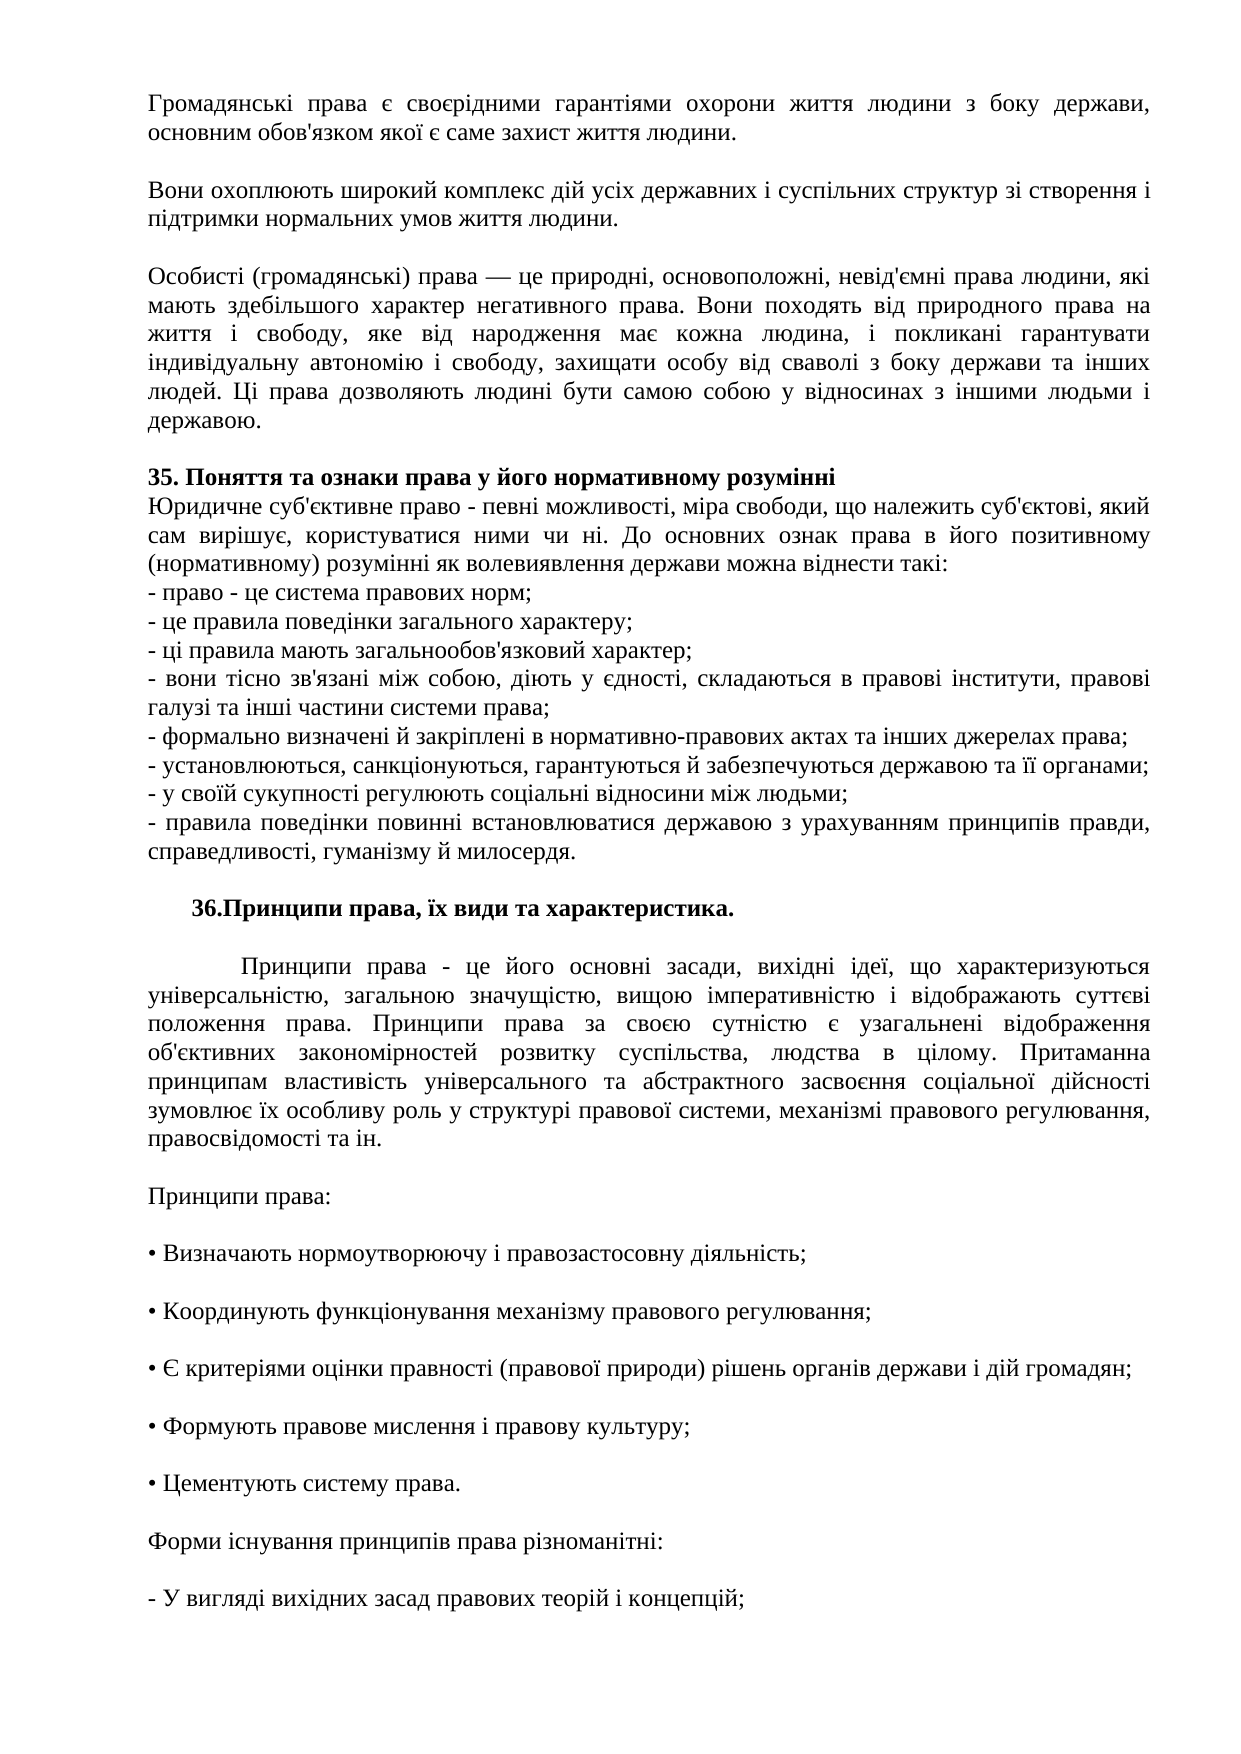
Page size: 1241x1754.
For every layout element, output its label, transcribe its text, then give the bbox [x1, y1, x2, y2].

text - вони тісно зв'язані між собою, діють у єдності, складаються в правові інститути, правові галузі та інші частини системи права; [148, 663, 1152, 721]
text • Координують функціонування механізму правового регулювання; [148, 1296, 1152, 1325]
text 35. Поняття та ознаки права у його нормативному розумінні [148, 462, 1152, 491]
text • Формують правове мислення і правову культуру; [148, 1411, 1152, 1440]
text Форми існування принципів права різноманітні: [148, 1526, 1152, 1555]
text Принципи права - це його основні засади, вихідні ідеї, що характеризуються універсальністю, загальною значущістю, вищою імперативністю і відображають суттєві положення права. Принципи права за своєю сутністю є узагальнені відображення об'єктивних закономірностей розвитку суспільства, людства в цілому. Притаманна принципам властивість універсального та абстрактного засвоєння соціальної дійсності зумовлює їх особливу роль у структурі правової системи, механізмі правового регулювання, правосвідомості та ін. [148, 951, 1152, 1152]
text • Є критеріями оцінки правності (правової природи) рішень органів держави і дій громадян; [148, 1353, 1152, 1382]
text Громадянські права є своєрідними гарантіями охорони життя людини з боку держави, основним обов'язком якої є саме захист життя людини. [148, 88, 1152, 146]
text - право - це система правових норм; [148, 577, 1152, 606]
text - ці правила мають загальнообов'язковий характер; [148, 635, 1152, 663]
text - установлюються, санкціонуються, гарантуються й забезпечуються державою та її органами; [148, 750, 1152, 778]
text • Цементують систему права. [148, 1468, 1152, 1497]
text Вони охоплюють широкий комплекс дій усіх державних і суспільних структур зі створення і підтримки нормальних умов життя людини. [148, 175, 1152, 232]
text Особисті (громадянські) права — це природні, основоположні, невід'ємні права людини, які мають здебільшого характер негативного права. Вони походять від природного права на життя і свободу, яке від народження має кожна людина, і покликані гарантувати індивідуальну автономію і свободу, захищати особу від сваволі з боку держави та інших людей. Ці права дозволяють людині бути самою собою у відносинах з іншими людьми і державою. [148, 261, 1152, 433]
text - у своїй сукупності регулюють соціальні відносини між людьми; [148, 778, 1152, 807]
text - це правила поведінки загального характеру; [148, 606, 1152, 635]
text - У вигляді вихідних засад правових теорій і концепцій; [148, 1583, 1152, 1612]
text Принципи права: [148, 1181, 1152, 1210]
text - формально визначені й закріплені в нормативно-правових актах та інших джерелах права; [148, 721, 1152, 750]
text - правила поведінки повинні встановлюватися державою з урахуванням принципів правди, справедливості, гуманізму й милосердя. [148, 807, 1152, 865]
text • Визначають нормоутворюючу і правозастосовну діяльність; [148, 1238, 1152, 1267]
text Юридичне суб'єктивне право - певні можливості, міра свободи, що належить суб'єктові, який сам вирішує, користуватися ними чи ні. До основних ознак права в його позитивному (нормативному) розумінні як волевиявлення держави можна віднести такі: [148, 491, 1152, 577]
text 36.Принципи права, їх види та характеристика. [148, 893, 1152, 922]
